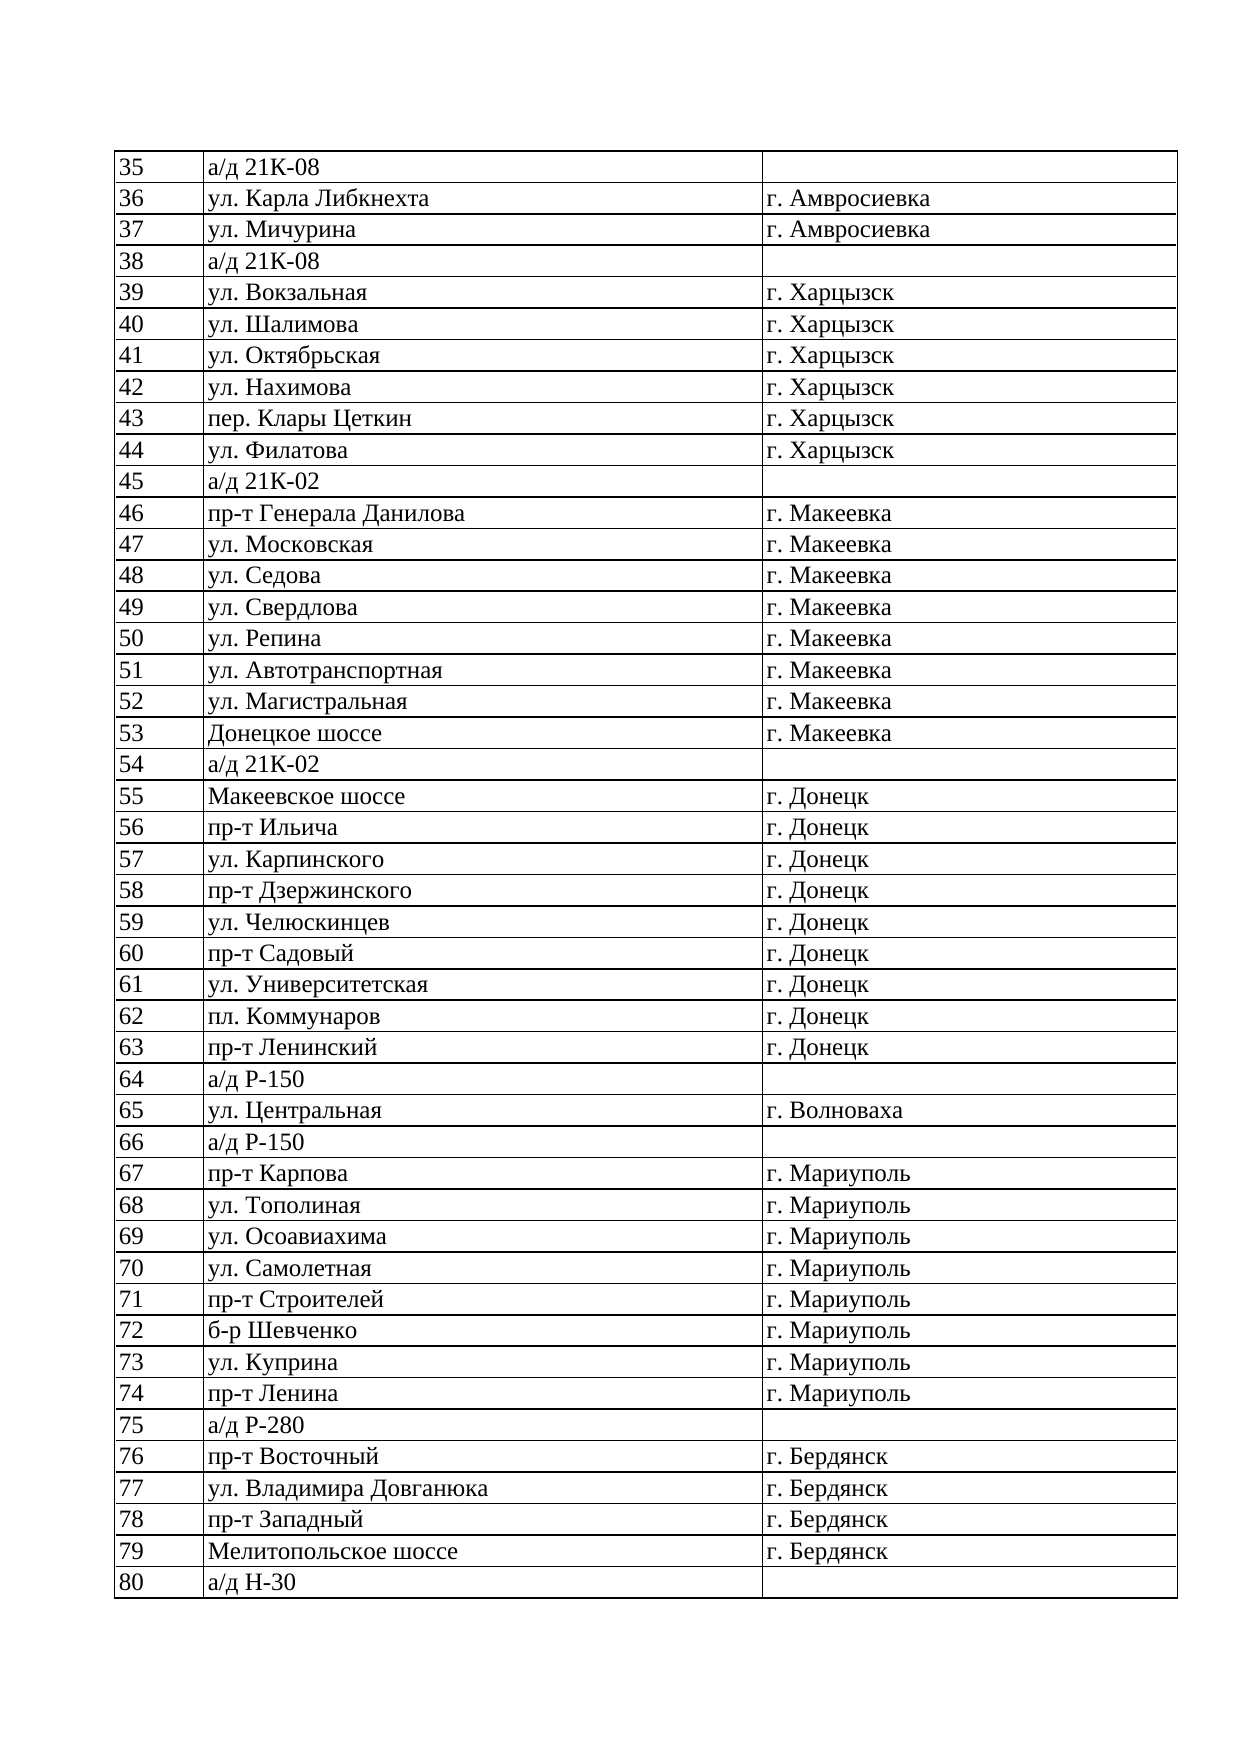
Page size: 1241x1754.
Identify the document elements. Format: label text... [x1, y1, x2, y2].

table_cell а/д 21К-02 [204, 466, 762, 496]
table_cell 70 [115, 1252, 203, 1282]
table_cell ул. Тополиная [204, 1190, 762, 1219]
table_cell пр-т Садовый [204, 938, 762, 968]
table_cell г. Донецк [763, 905, 1177, 936]
table_cell г. Харцызск [763, 370, 1177, 402]
table_cell а/д Р-280 [204, 1410, 762, 1440]
table_cell ул. Карпинского [204, 844, 762, 873]
table_cell 60 [115, 938, 203, 968]
table_cell г. Донецк [763, 936, 1177, 968]
table_cell г. Амвросиевка [763, 181, 1177, 213]
table_cell ул. Октябрьская [204, 340, 762, 370]
table_cell ул. Университетская [204, 970, 762, 999]
table_cell 72 [115, 1315, 203, 1345]
table_cell пл. Коммунаров [204, 1001, 762, 1031]
table_cell пр-т Генерала Данилова [204, 498, 762, 527]
table_cell [763, 1062, 1177, 1094]
table_cell пр-т Ильича [204, 812, 762, 842]
table_cell 50 [115, 623, 203, 653]
table_cell Мелитопольское шоссе [204, 1536, 762, 1566]
table_cell 44 [115, 434, 203, 464]
table_cell 52 [115, 686, 203, 716]
table_cell а/д 21К-08 [204, 246, 762, 276]
table_cell 41 [115, 340, 203, 370]
table_cell ул. Самолетная [204, 1253, 762, 1282]
table_cell г. Макеевка [763, 528, 1177, 559]
table_cell 77 [115, 1472, 203, 1503]
table_cell г. Макеевка [763, 622, 1177, 653]
table_cell ул. Московская [204, 529, 762, 559]
table_cell г. Макеевка [763, 590, 1177, 622]
table_cell ул. Владимира Довганюка [204, 1473, 762, 1503]
table_cell 35 [115, 152, 203, 181]
table_cell Макеевское шоссе [204, 781, 762, 811]
table_cell 37 [115, 214, 203, 244]
table_cell 48 [115, 560, 203, 590]
table_cell г. Мариуполь [763, 1345, 1177, 1377]
table_cell а/д Р-150 [204, 1064, 762, 1094]
table_cell г. Макеевка [763, 653, 1177, 685]
table_cell г. Харцызск [763, 307, 1177, 339]
table_cell ул. Челюскинцев [204, 907, 762, 936]
table_cell г. Харцызск [763, 339, 1177, 370]
table_cell 69 [115, 1221, 203, 1251]
table_cell Донецкое шоссе [204, 718, 762, 748]
table_cell 75 [115, 1409, 203, 1440]
table_cell [763, 748, 1177, 779]
table_cell [763, 244, 1177, 276]
table_cell пр-т Ленинский [204, 1032, 762, 1062]
table_cell 49 [115, 591, 203, 622]
table_cell г. Донецк [763, 779, 1177, 811]
table_cell 79 [115, 1535, 203, 1566]
table_cell ул. Седова [204, 561, 762, 590]
table_cell 43 [115, 403, 203, 433]
table_cell [763, 1125, 1177, 1157]
table_cell г. Донецк [763, 842, 1177, 873]
table_cell 59 [115, 906, 203, 936]
table_cell г. Бердянск [763, 1471, 1177, 1503]
table_cell г. Мариуполь [763, 1377, 1177, 1408]
table_cell 62 [115, 1000, 203, 1031]
table_cell ул. Осоавиахима [204, 1221, 762, 1251]
table_cell 51 [115, 654, 203, 685]
table_cell ул. Филатова [204, 435, 762, 464]
table_cell ул. Репина [204, 623, 762, 653]
table_cell г. Донецк [763, 999, 1177, 1031]
table_cell пр-т Карпова [204, 1158, 762, 1188]
table_cell г. Мариуполь [763, 1314, 1177, 1345]
table_cell 55 [115, 780, 203, 811]
table_cell г. Макеевка [763, 685, 1177, 716]
table_cell 67 [115, 1158, 203, 1188]
table_cell ул. Нахимова [204, 372, 762, 402]
table_cell г. Макеевка [763, 559, 1177, 590]
table_cell г. Мариуполь [763, 1283, 1177, 1314]
table_cell пер. Клары Цеткин [204, 403, 762, 433]
table_cell 64 [115, 1063, 203, 1094]
table_cell 71 [115, 1284, 203, 1314]
table_cell 54 [115, 749, 203, 779]
table_cell 38 [115, 245, 203, 276]
table_cell ул. Центральная [204, 1095, 762, 1125]
table_cell 39 [115, 277, 203, 307]
table_cell 78 [115, 1504, 203, 1534]
table_cell ул. Свердлова [204, 592, 762, 622]
table_cell 80 [115, 1567, 203, 1597]
table_cell [763, 1566, 1177, 1597]
table_cell г. Бердянск [763, 1534, 1177, 1566]
table_cell 53 [115, 717, 203, 748]
table_cell ул. Мичурина [204, 215, 762, 244]
table_cell г. Донецк [763, 1031, 1177, 1062]
table_cell 76 [115, 1441, 203, 1471]
table_cell г. Харцызск [763, 276, 1177, 307]
table_cell ул. Шалимова [204, 309, 762, 339]
table_cell г. Донецк [763, 874, 1177, 905]
table_cell 46 [115, 497, 203, 527]
table_cell ул. Карла Либкнехта [204, 183, 762, 213]
table_cell г. Харцызск [763, 433, 1177, 464]
table_cell 66 [115, 1126, 203, 1157]
table_cell пр-т Ленина [204, 1378, 762, 1408]
table_cell пр-т Строителей [204, 1284, 762, 1314]
table_cell пр-т Дзержинского [204, 875, 762, 905]
table_cell г. Макеевка [763, 716, 1177, 748]
table_cell а/д 21К-08 [204, 152, 762, 181]
table_cell 65 [115, 1095, 203, 1125]
table_cell [763, 1408, 1177, 1440]
table_cell ул. Вокзальная [204, 277, 762, 307]
table_cell 40 [115, 308, 203, 339]
table_cell г. Бердянск [763, 1503, 1177, 1534]
table_cell 58 [115, 875, 203, 905]
table_cell пр-т Восточный [204, 1441, 762, 1471]
table_cell пр-т Западный [204, 1504, 762, 1534]
table_cell г. Мариуполь [763, 1188, 1177, 1219]
table_cell 36 [115, 183, 203, 213]
table_cell ул. Магистральная [204, 686, 762, 716]
table_cell б-р Шевченко [204, 1316, 762, 1345]
table_cell г. Донецк [763, 811, 1177, 842]
table_cell а/д Р-150 [204, 1127, 762, 1157]
table_cell г. Мариуполь [763, 1157, 1177, 1188]
table_cell а/д 21К-02 [204, 749, 762, 779]
table_cell 73 [115, 1346, 203, 1377]
table_cell 56 [115, 812, 203, 842]
table_cell г. Харцызск [763, 402, 1177, 433]
table_cell г. Волноваха [763, 1094, 1177, 1125]
table_cell 47 [115, 529, 203, 559]
table_cell 74 [115, 1378, 203, 1408]
table_cell г. Мариуполь [763, 1220, 1177, 1251]
table_cell [763, 465, 1177, 496]
table_cell 68 [115, 1189, 203, 1219]
table_cell г. Бердянск [763, 1440, 1177, 1471]
table_cell а/д Н-30 [204, 1567, 762, 1597]
table_cell 63 [115, 1032, 203, 1062]
table_cell 45 [115, 466, 203, 496]
table_cell г. Донецк [763, 968, 1177, 999]
table_cell 57 [115, 843, 203, 873]
table_cell 42 [115, 371, 203, 402]
table_cell г. Макеевка [763, 496, 1177, 527]
table_cell г. Мариуполь [763, 1251, 1177, 1282]
table_cell ул. Автотранспортная [204, 655, 762, 685]
table_cell г. Амвросиевка [763, 213, 1177, 244]
table_cell 61 [115, 969, 203, 999]
table_cell ул. Куприна [204, 1347, 762, 1377]
table_cell [763, 152, 1177, 181]
